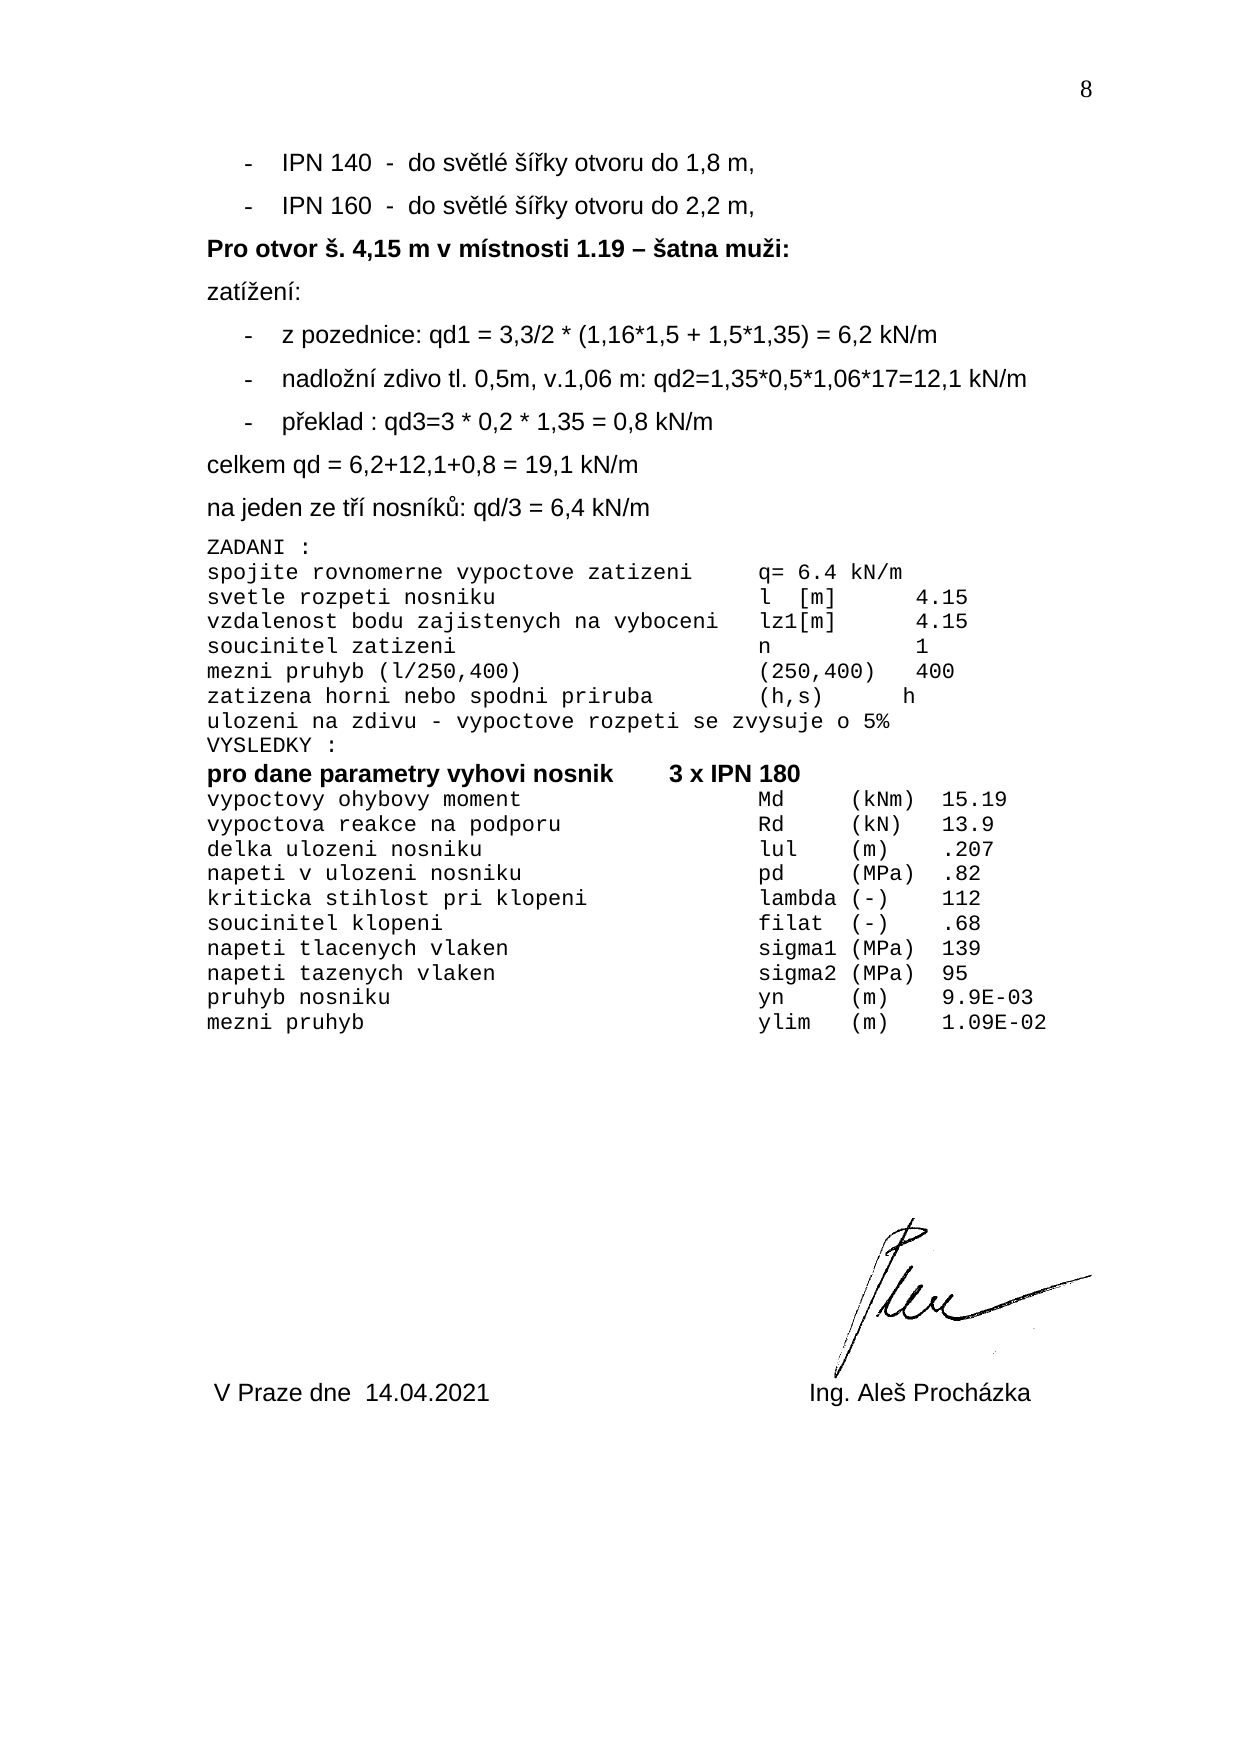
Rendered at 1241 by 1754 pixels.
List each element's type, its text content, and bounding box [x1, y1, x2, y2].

text celkem qd = 6,2+12,1+0,8 = 19,1 kN/m [207, 450, 1093, 479]
text vypoctova reakce na podporu Rd (kN) 13.9 [207, 813, 1093, 838]
text zatizena horni nebo spodni priruba (h,s) h [207, 685, 1093, 710]
text kriticka stihlost pri klopeni lambda (-) 112 [207, 887, 1093, 912]
text soucinitel klopeni filat (-) .68 [207, 912, 1093, 937]
text Pro otvor š. 4,15 m v místnosti 1.19 – šatna muži: [207, 234, 1093, 263]
text V Praze dne 14.04.2021 Ing. Aleš Procházka [207, 1378, 1093, 1406]
text zatížení: [207, 277, 1093, 306]
list nadložní zdivo tl. 0,5m, v.1,06 m: qd2=1,35*0,5*1,06*17=12,1 kN/m [244, 363, 1093, 392]
text pro dane parametry vyhovi nosnik 3 x IPN 180 [207, 759, 1093, 788]
text ulozeni na zdivu - vypoctove rozpeti se zvysuje o 5% [207, 710, 1093, 734]
text delka ulozeni nosniku lul (m) .207 [207, 838, 1093, 862]
text vypoctovy ohybovy moment Md (kNm) 15.19 [207, 788, 1093, 813]
text napeti tlacenych vlaken sigma1 (MPa) 139 [207, 937, 1093, 962]
text na jeden ze tří nosníků: qd/3 = 6,4 kN/m [207, 493, 1093, 522]
text svetle rozpeti nosniku l [m] 4.15 [207, 586, 1093, 611]
text vzdalenost bodu zajistenych na vyboceni lz1[m] 4.15 [207, 611, 1093, 635]
text mezni pruhyb ylim (m) 1.09E-02 [207, 1011, 1093, 1036]
text pruhyb nosniku yn (m) 9.9E-03 [207, 986, 1093, 1011]
list z pozednice: qd1 = 3,3/2 * (1,16*1,5 + 1,5*1,35) = 6,2 kN/m [244, 320, 1093, 349]
text soucinitel zatizeni n 1 [207, 635, 1093, 660]
text VYSLEDKY : [207, 734, 1093, 759]
list IPN 160 - do světlé šířky otvoru do 2,2 m, [244, 191, 1093, 220]
list IPN 140 - do světlé šířky otvoru do 1,8 m, [244, 148, 1093, 176]
list překlad : qd3=3 * 0,2 * 1,35 = 0,8 kN/m [244, 407, 1093, 436]
text napeti tazenych vlaken sigma2 (MPa) 95 [207, 962, 1093, 986]
text spojite rovnomerne vypoctove zatizeni q= 6.4 kN/m [207, 561, 1093, 586]
text ZADANI : [207, 536, 1093, 561]
picture [818, 1202, 1092, 1378]
text mezni pruhyb (l/250,400) (250,400) 400 [207, 660, 1093, 685]
text napeti v ulozeni nosniku pd (MPa) .82 [207, 862, 1093, 887]
